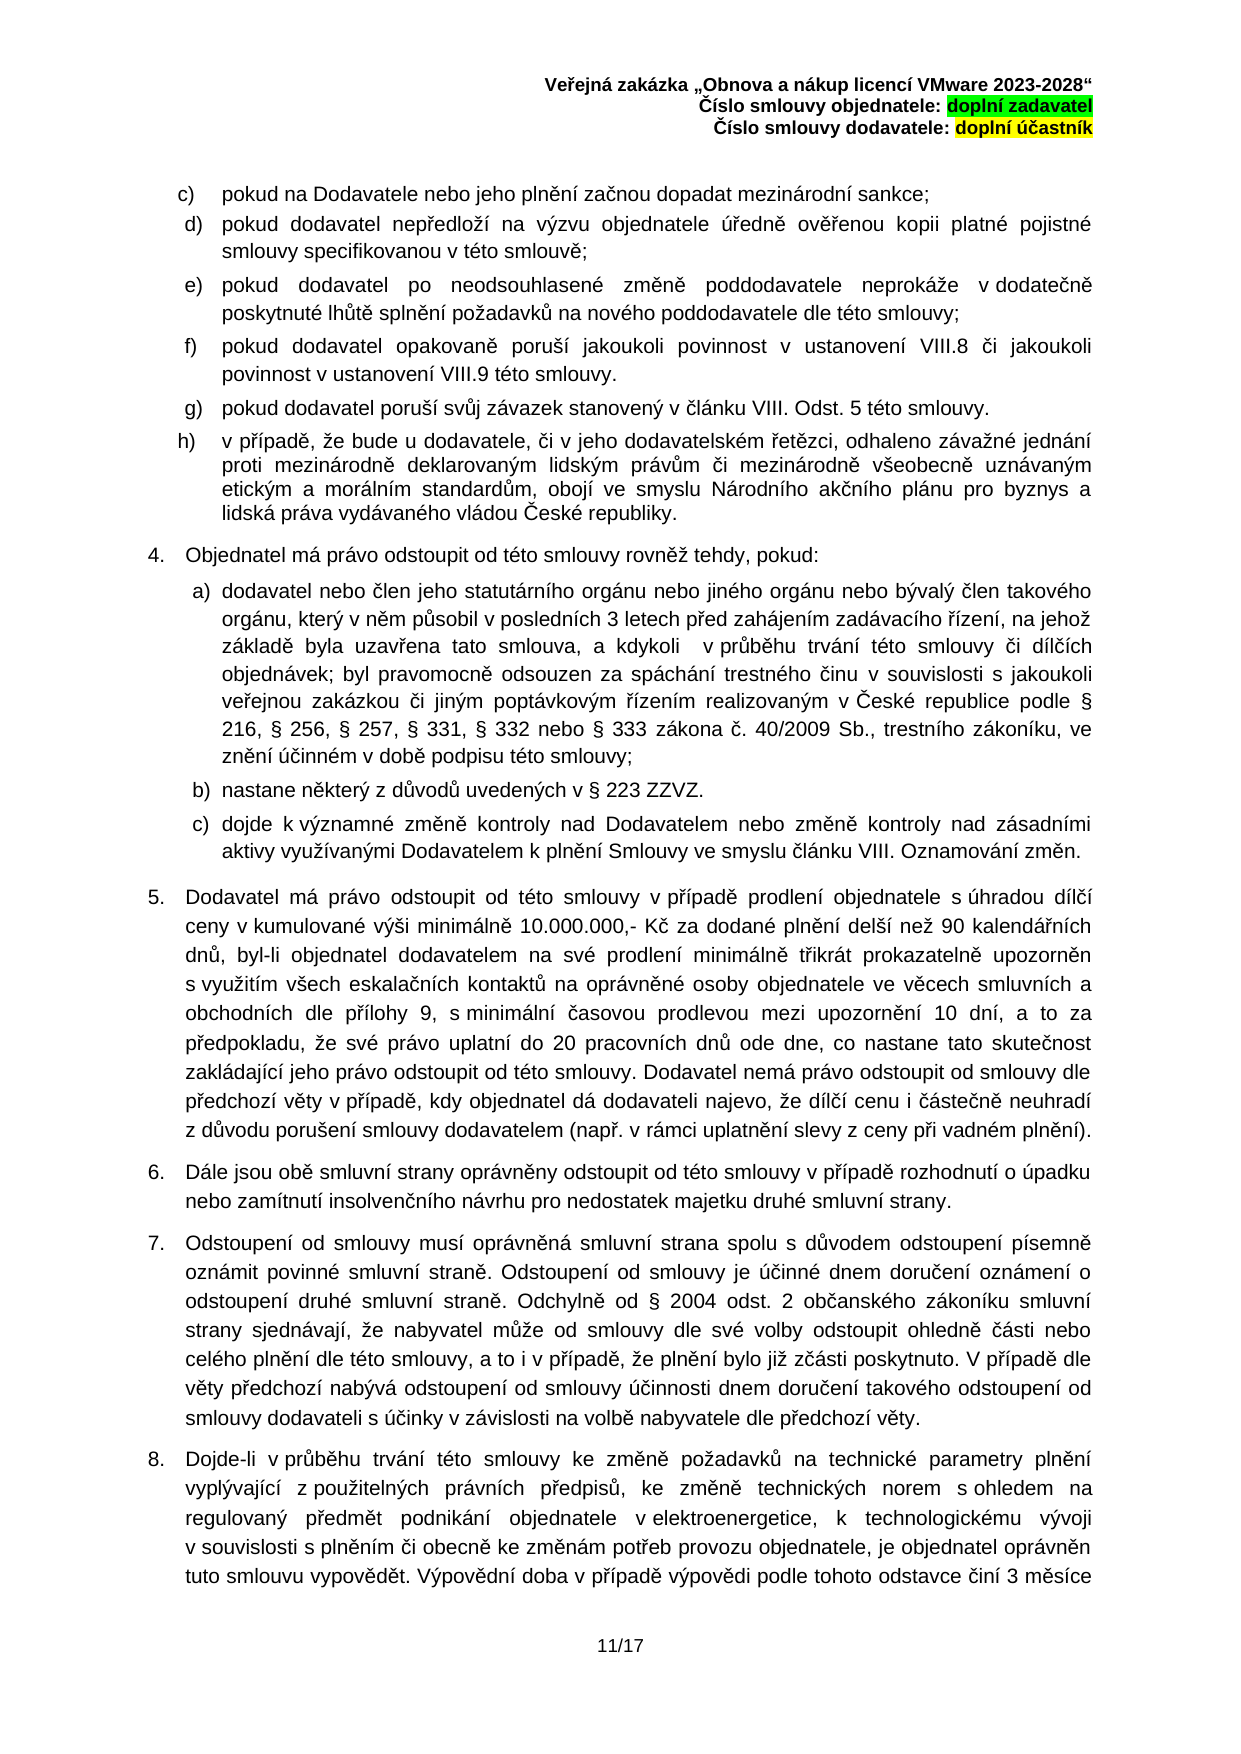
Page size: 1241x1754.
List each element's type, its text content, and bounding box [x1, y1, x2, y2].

list pokud na Dodavatele nebo jeho plnění začnou dopadat mezinárodní sankce; [177, 182, 1093, 206]
list dodavatel nebo člen jeho statutárního orgánu nebo jiného orgánu nebo bývalý člen takového orgánu, který v něm působil v posledních 3 letech před zahájením zadávacího řízení, na jehož základě byla uzavřena tato smlouva, a kdykoli v průběhu trvání této smlouvy či dílčích objednávek; byl pravomocně odsouzen za spáchání trestného činu v souvislosti s jakoukoli veřejnou zakázkou či jiným poptávkovým řízením realizovaným v České republice podle § 216, § 256, § 257, § 331, § 332 nebo § 333 zákona č. 40/2009 Sb., trestního zákoníku, ve znění účinném v době podpisu této smlouvy; [192, 579, 1093, 768]
list nastane některý z důvodů uvedených v § 223 ZZVZ. [192, 778, 1093, 802]
list dojde k významné změně kontroly nad Dodavatelem nebo změně kontroly nad zásadními aktivy využívanými Dodavatelem k plnění Smlouvy ve smyslu článku VIII. Oznamování změn. [192, 812, 1093, 863]
list pokud dodavatel poruší svůj závazek stanovený v článku VIII. Odst. 5 této smlouvy. [184, 396, 1093, 419]
list v případě, že bude u dodavatele, či v jeho dodavatelském řetězci, odhaleno závažné jednání proti mezinárodně deklarovaným lidským právům či mezinárodně všeobecně uznávaným etickým a morálním standardům, obojí ve smyslu Národního akčního plánu pro byznys a lidská práva vydávaného vládou České republiky. [177, 429, 1093, 525]
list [148, 1442, 1093, 1588]
list pokud dodavatel opakovaně poruší jakoukoli povinnost v ustanovení VIII.8 či jakoukoli povinnost v ustanovení VIII.9 této smlouvy. [184, 334, 1093, 386]
list Odstoupení od smlouvy musí oprávněná smluvní strana spolu s důvodem odstoupení písemně oznámit povinné smluvní straně. Odstoupení od smlouvy je účinné dnem doručení oznámení o odstoupení druhé smluvní straně. Odchylně od § 2004 odst. 2 občanského zákoníku smluvní strany sjednávají, že nabyvatel může od smlouvy dle své volby odstoupit ohledně části nebo celého plnění dle této smlouvy, a to i v případě, že plnění bylo již zčásti poskytnuto. V případě dle věty předchozí nabývá odstoupení od smlouvy účinnosti dnem doručení takového odstoupení od smlouvy dodavateli s účinky v závislosti na volbě nabyvatele dle předchozí věty. [148, 1225, 1093, 1429]
list pokud dodavatel po neodsouhlasené změně poddodavatele neprokáže v dodatečně poskytnuté lhůtě splnění požadavků na nového poddodavatele dle této smlouvy; [184, 273, 1093, 324]
list Objednatel má právo odstoupit od této smlouvy rovněž tehdy, pokud: [148, 538, 1093, 567]
list Dále jsou obě smluvní strany oprávněny odstoupit od této smlouvy v případě rozhodnutí o úpadku nebo zamítnutí insolvenčního návrhu pro nedostatek majetku druhé smluvní strany. [148, 1154, 1093, 1213]
list pokud dodavatel nepředloží na výzvu objednatele úředně ověřenou kopii platné pojistné smlouvy specifikovanou v této smlouvě; [184, 212, 1093, 263]
list Dodavatel má právo odstoupit od této smlouvy v případě prodlení objednatele s úhradou dílčí ceny v kumulované výši minimálně 10.000.000,- Kč za dodané plnění delší než 90 kalendářních dnů, byl-li objednatel dodavatelem na své prodlení minimálně třikrát prokazatelně upozorněn s využitím všech eskalačních kontaktů na oprávněné osoby objednatele ve věcech smluvních a obchodních dle přílohy 9, s minimální časovou prodlevou mezi upozornění 10 dní, a to za předpokladu, že své právo uplatní do 20 pracovních dnů ode dne, co nastane tato skutečnost zakládající jeho právo odstoupit od této smlouvy. Dodavatel nemá právo odstoupit od smlouvy dle předchozí věty v případě, kdy objednatel dá dodavateli najevo, že dílčí cenu i částečně neuhradí z důvodu porušení smlouvy dodavatelem (např. v rámci uplatnění slevy z ceny při vadném plnění). [148, 879, 1093, 1142]
